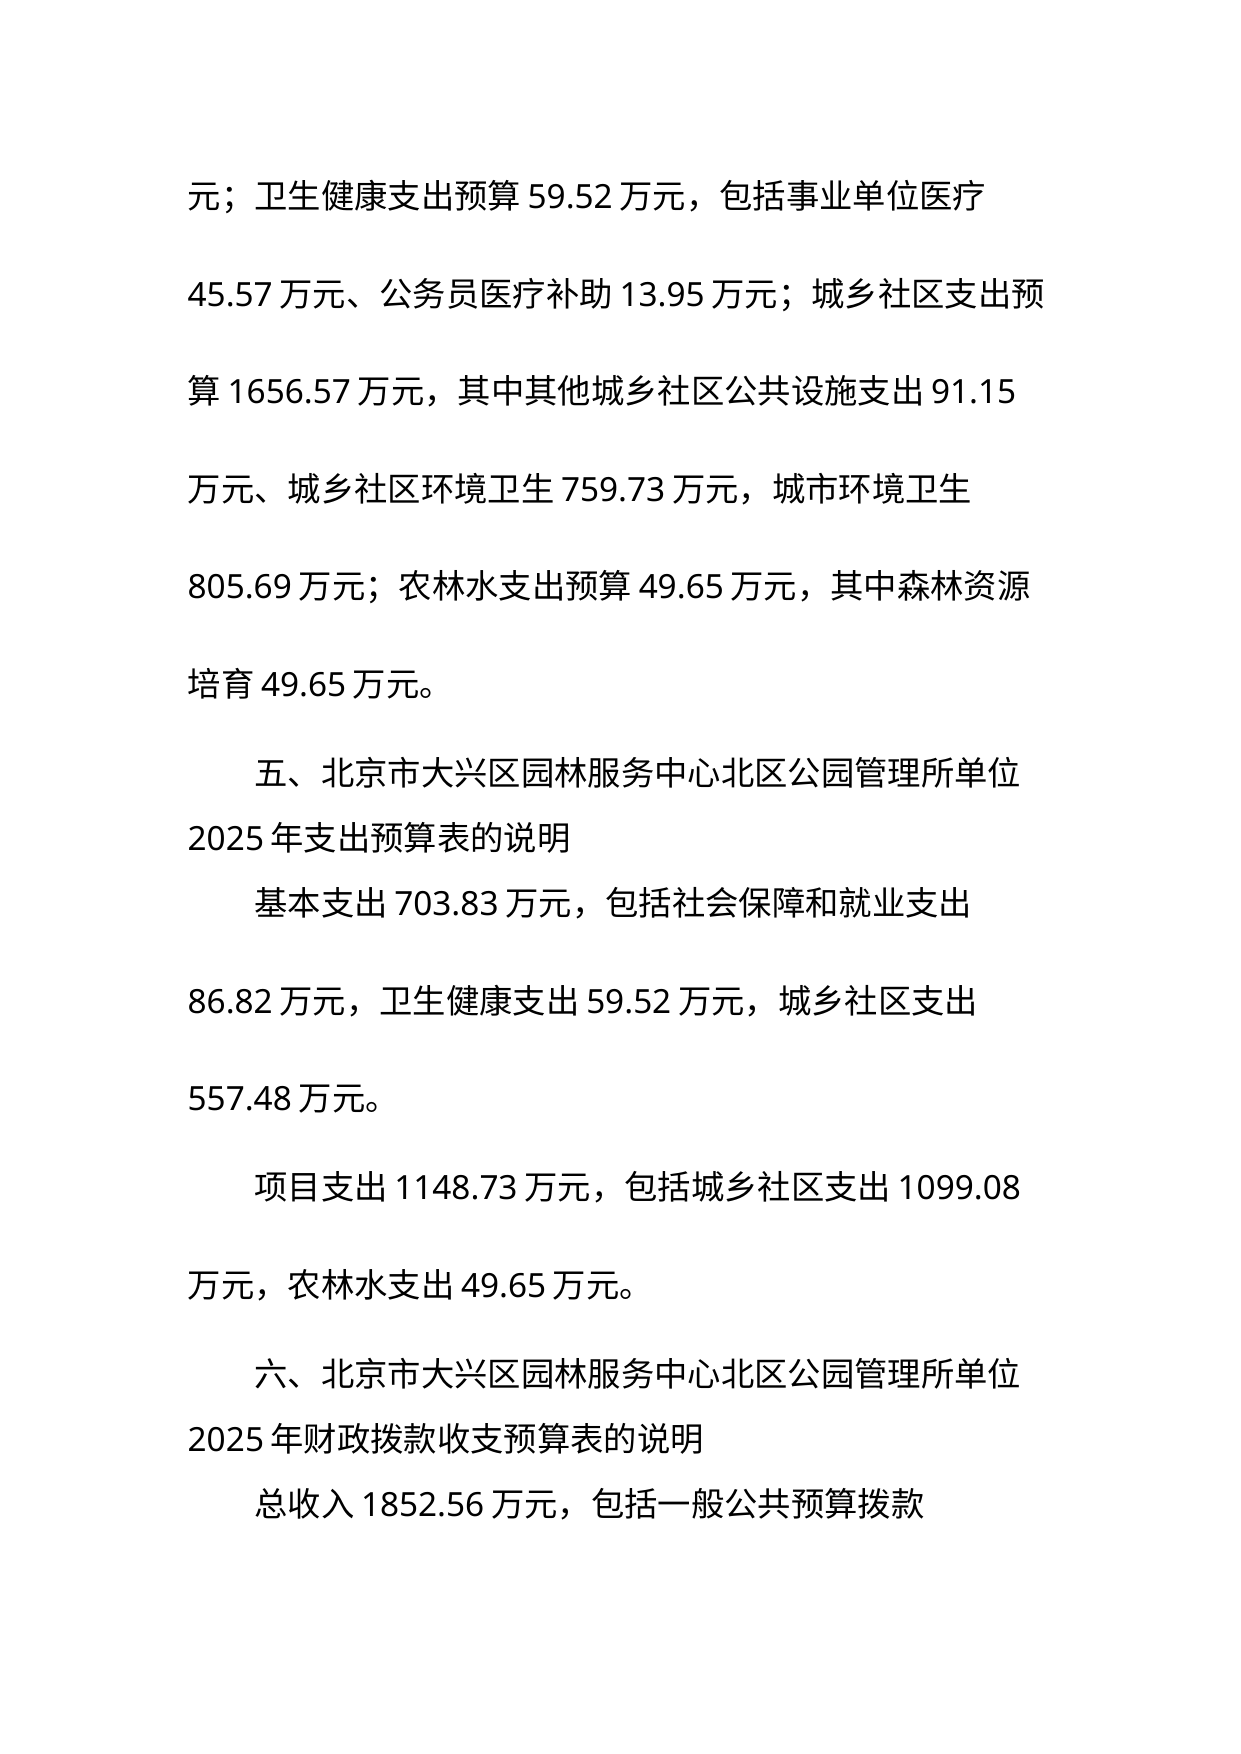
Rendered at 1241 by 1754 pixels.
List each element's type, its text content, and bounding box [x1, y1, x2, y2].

text 五、北京市大兴区园林服务中心北区公园管理所单位2025年支出预算表的说明 [187, 739, 1053, 869]
text 基本支出703.83万元，包括社会保障和就业支出86.82万元，卫生健康支出59.52万元，城乡社区支出557.48万元。 [187, 869, 1053, 1129]
text 项目支出1148.73万元，包括城乡社区支出1099.08万元，农林水支出49.65万元。 [187, 1153, 1053, 1315]
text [187, 162, 1053, 714]
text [187, 1469, 1053, 1534]
text 六、北京市大兴区园林服务中心北区公园管理所单位2025年财政拨款收支预算表的说明 [187, 1339, 1053, 1469]
